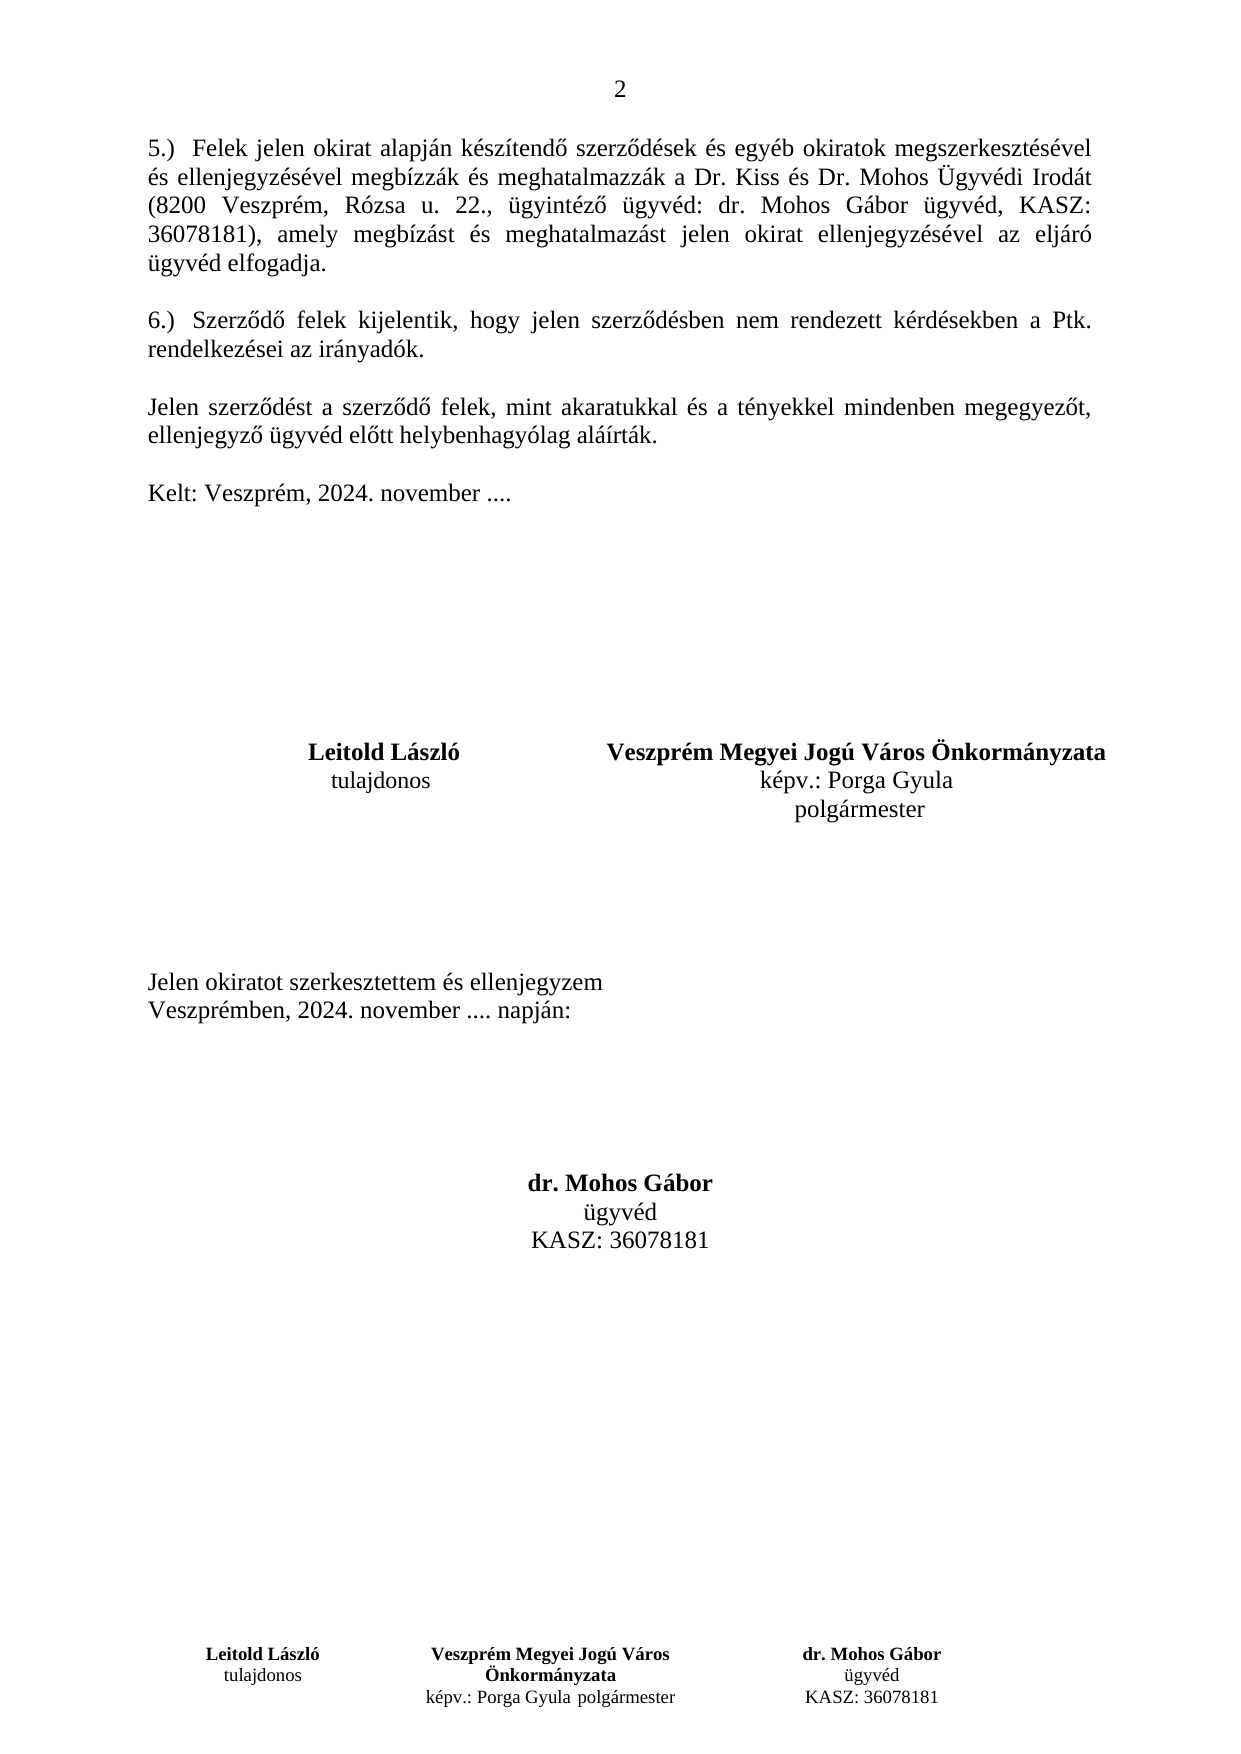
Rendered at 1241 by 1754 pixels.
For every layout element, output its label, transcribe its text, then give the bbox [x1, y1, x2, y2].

text Leitold László Veszprém Megyei Jogú Város Önkormányzata [148, 737, 1093, 765]
text KASZ: 36078181 [148, 1225, 1093, 1254]
text Kelt: Veszprém, 2024. november .... [148, 478, 1093, 507]
text polgármester [148, 794, 1093, 823]
text tulajdonos képv.: Porga Gyula [148, 765, 1093, 794]
list Szerződő felek kijelentik, hogy jelen szerződésben nem rendezett kérdésekben a Ptk. rendelkezései az irányadók. [148, 305, 1093, 363]
text dr. Mohos Gábor [148, 1168, 1093, 1197]
list Felek jelen okirat alapján készítendő szerződések és egyéb okiratok megszerkesztésével és ellenjegyzésével megbízzák és meghatalmazzák a Dr. Kiss és Dr. Mohos Ügyvédi Irodát (8200 Veszprém, Rózsa u. 22., ügyintéző ügyvéd: dr. Mohos Gábor ügyvéd, KASZ: 36078181), amely megbízást és meghatalmazást jelen okirat ellenjegyzésével az eljáró ügyvéd elfogadja. [148, 133, 1093, 277]
text ügyvéd [148, 1197, 1093, 1225]
text Veszprémben, 2024. november .... napján: [148, 995, 1093, 1024]
text Jelen okiratot szerkesztettem és ellenjegyzem [148, 967, 1093, 995]
text Jelen szerződést a szerződő felek, mint akaratukkal és a tényekkel mindenben megegyezőt, ellenjegyző ügyvéd előtt helybenhagyólag aláírták. [148, 392, 1093, 449]
